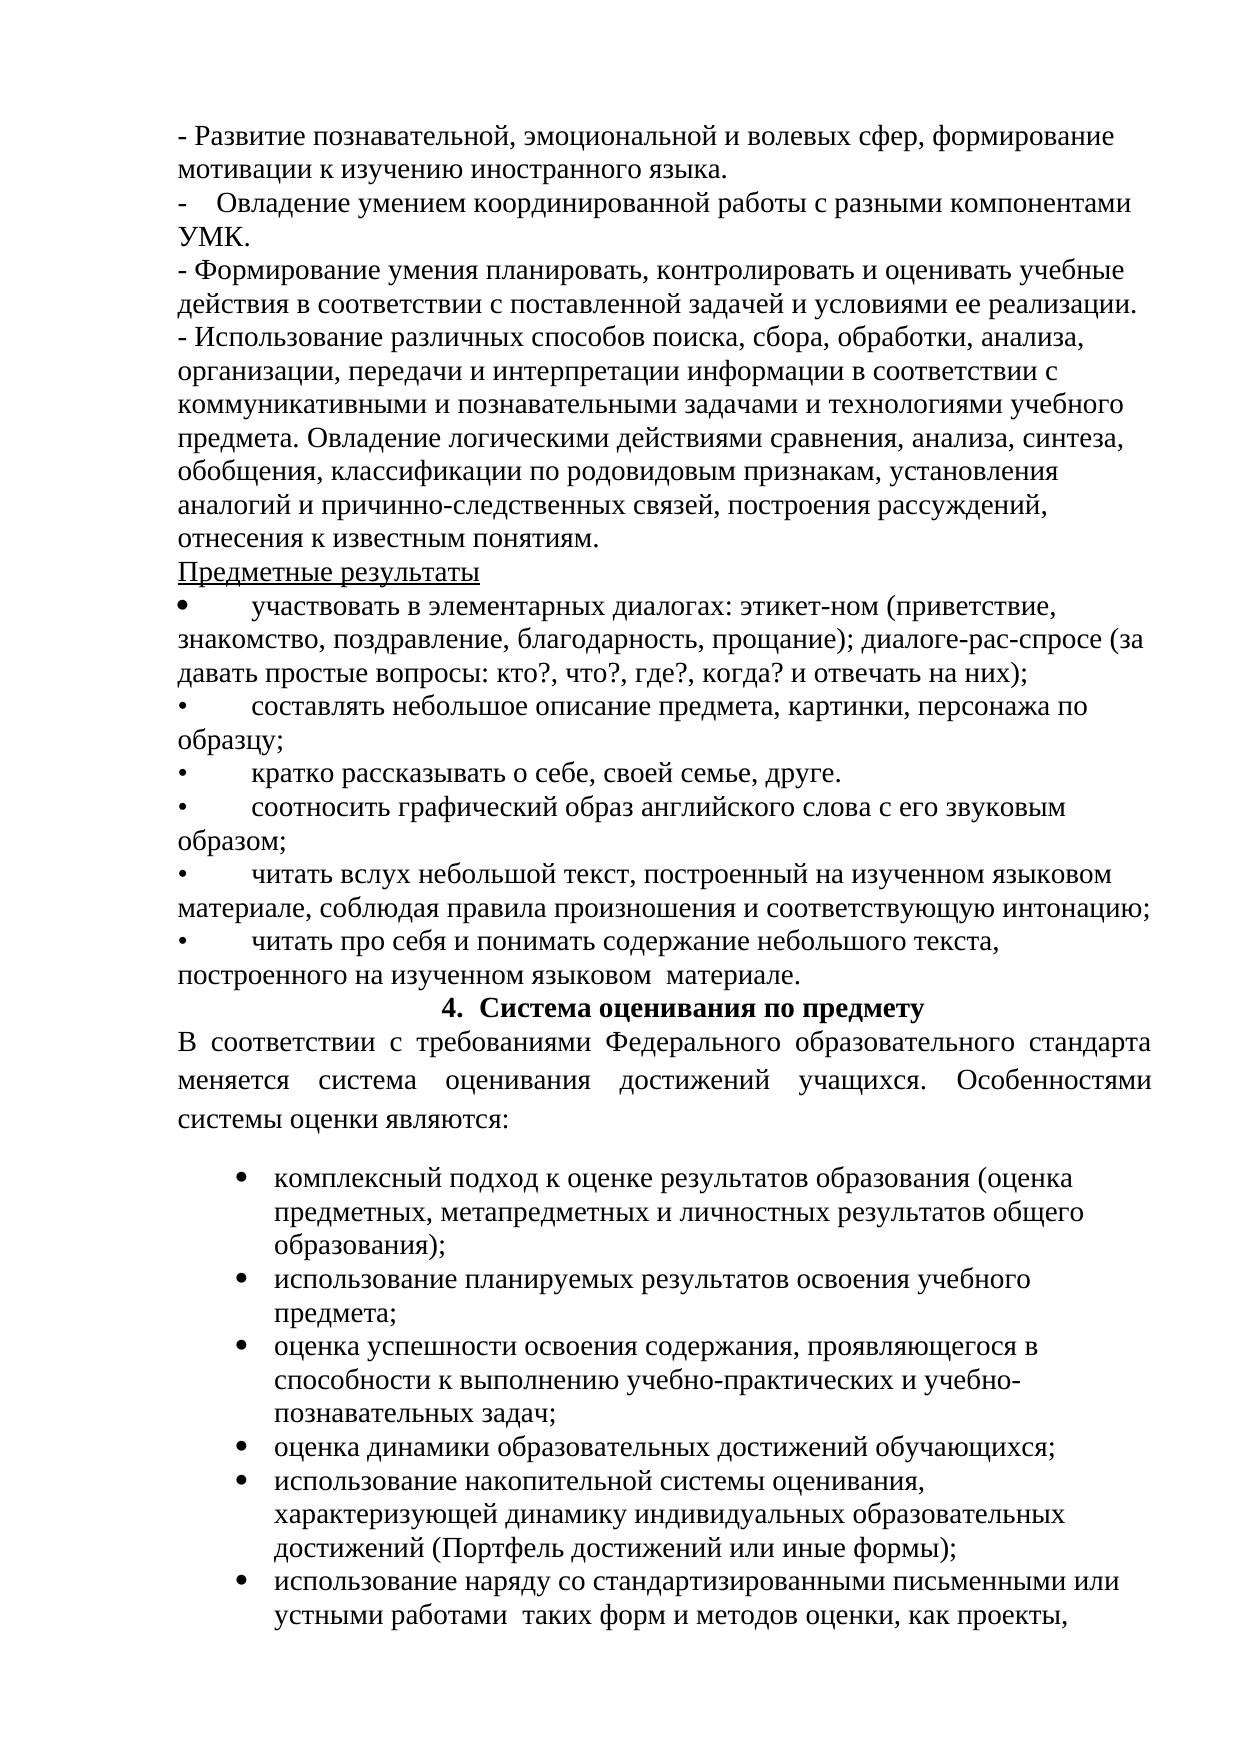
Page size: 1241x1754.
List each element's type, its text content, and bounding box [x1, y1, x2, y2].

list оценка динамики образовательных достижений обучающихся; [236, 1429, 1152, 1463]
list соотносить графический образ английского слова с его звуковым образом; [177, 789, 1152, 856]
text - Использование различных способов поиска, сбора, обработки, анализа, организации, передачи и интерпретации информации в соответствии с коммуникативными и познавательными задачами и технологиями учебного предмета. Овладение логическими действиями сравнения, анализа, синтеза, обобщения, классификации по родовидовым признакам, установления аналогий и причинно-следственных связей, построения рассуждений, отнесения к известным понятиям. [177, 319, 1152, 554]
text Предметные результаты [177, 554, 1152, 588]
list оценка успешности освоения содержания, проявляющегося в способности к выполнению учебно-практических и учебно-познавательных задач; [236, 1328, 1152, 1429]
list составлять небольшое описание предмета, картинки, персонажа по образцу; [177, 688, 1152, 756]
list использование планируемых результатов освоения учебного предмета; [236, 1261, 1152, 1328]
text В соответствии с требованиями Федерального образовательного стандарта меняется система оценивания достижений учащихся. Особенностями системы оценки являются: [177, 1024, 1152, 1134]
text - Формирование умения планировать, контролировать и оценивать учебные действия в соответствии с поставленной задачей и условиями ее реализации. [177, 252, 1152, 319]
list комплексный подход к оценке результатов образования (оценка предметных, метапредметных и личностных результатов общего образования); [236, 1160, 1152, 1261]
list читать про себя и понимать содержание небольшого текста, построенного на изученном языковом материале. [177, 923, 1152, 990]
text - Развитие познавательной, эмоциональной и волевых сфер, формирование мотивации к изучению иностранного языка. [177, 118, 1152, 185]
list Система оценивания по предмету [215, 990, 1152, 1024]
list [236, 1563, 1152, 1631]
list использование накопительной системы оценивания, характеризующей динамику индивидуальных образовательных достижений (Портфель достижений или иные формы); [236, 1463, 1152, 1563]
list кратко рассказывать о себе, своей семье, друге. [177, 756, 1152, 789]
list читать вслух небольшой текст, построенный на изученном языковом материале, соблюдая правила произношения и соответствующую интонацию; [177, 856, 1152, 923]
text - Овладение умением координированной работы с разными компонентами УМК. [177, 185, 1152, 252]
list участвовать в элементарных диалогах: этикет-ном (приветствие, знакомство, поздравление, благодарность, прощание); диалоге-рас-спросе (за давать простые вопросы: кто?, что?, где?, когда? и отвечать на них); [177, 588, 1152, 688]
